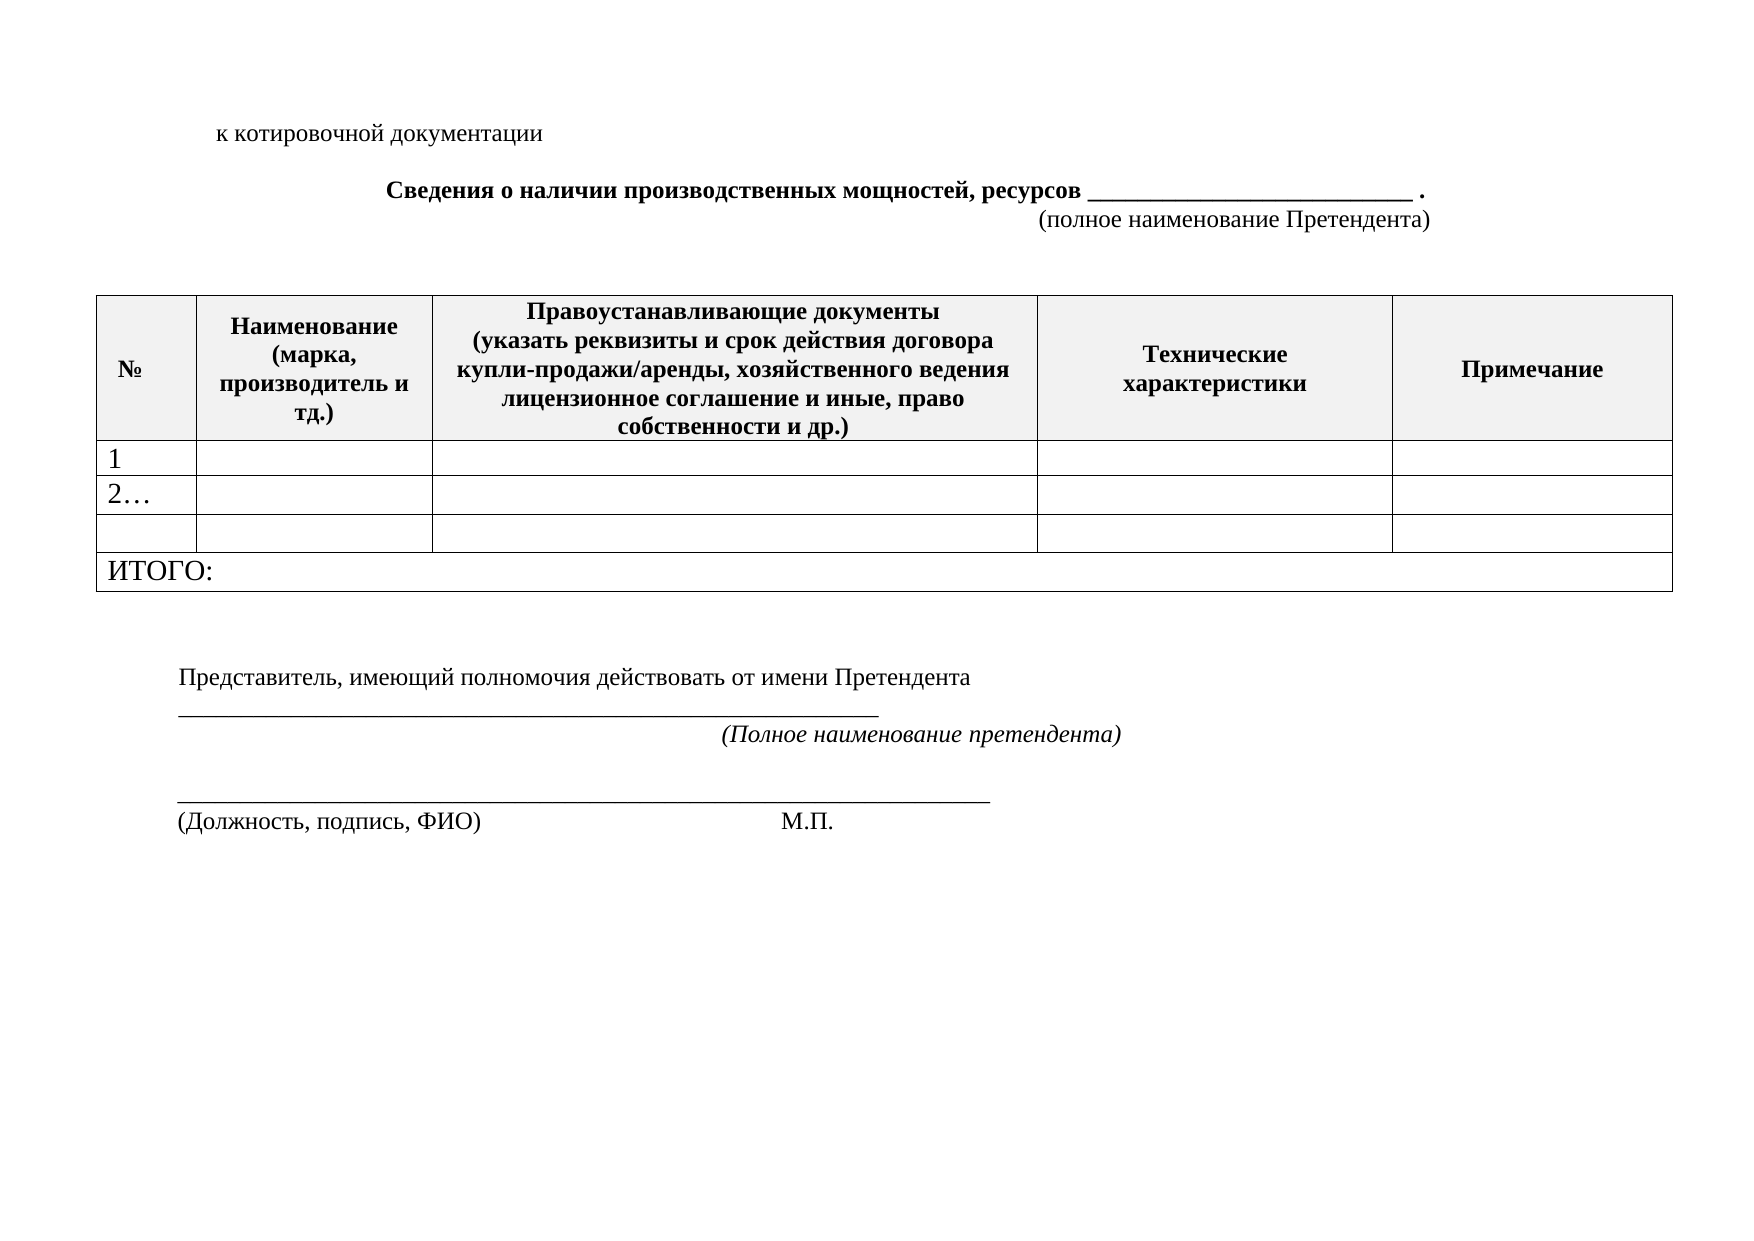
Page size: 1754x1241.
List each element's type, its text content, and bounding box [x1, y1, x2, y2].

table_cell ИТОГО: [97, 553, 1672, 591]
table_cell [433, 441, 1037, 475]
table_cell [197, 476, 432, 513]
text Сведения о наличии производственных мощностей, ресурсов __________________________ . [103, 176, 1633, 204]
text (Полное наименование претендента) [103, 719, 1665, 748]
table_header № [97, 296, 196, 440]
table_cell [97, 515, 196, 552]
table_cell [1038, 476, 1392, 513]
table_cell [1393, 515, 1672, 552]
table_header Правоустанавливающие документы (указать реквизиты и срок действия договора купли-продажи/аренды, хозяйственного ведения лицензионное соглашение и иные, право собственности и др.) [433, 296, 1037, 440]
text ________________________________________________________ [103, 691, 1665, 719]
text _________________________________________________________________ [103, 777, 1665, 806]
text (полное наименование Претендента) [103, 204, 1665, 233]
table_cell 1 [97, 441, 196, 475]
table_cell [197, 441, 432, 475]
text Представитель, имеющий полномочия действовать от имени Претендента [103, 662, 1665, 691]
table_header Примечание [1393, 296, 1672, 440]
table_cell 2… [97, 476, 196, 513]
table_cell [197, 515, 432, 552]
table_cell [1393, 441, 1672, 475]
table_header Наименование (марка, производитель и тд.) [197, 296, 432, 440]
table_header Технические характеристики [1038, 296, 1392, 440]
table_cell [1038, 515, 1392, 552]
text (Должность, подпись, ФИО) М.П. [103, 806, 1665, 834]
table_cell [1038, 441, 1392, 475]
table_cell [1393, 476, 1672, 513]
table_cell [433, 476, 1037, 513]
table_cell [433, 515, 1037, 552]
